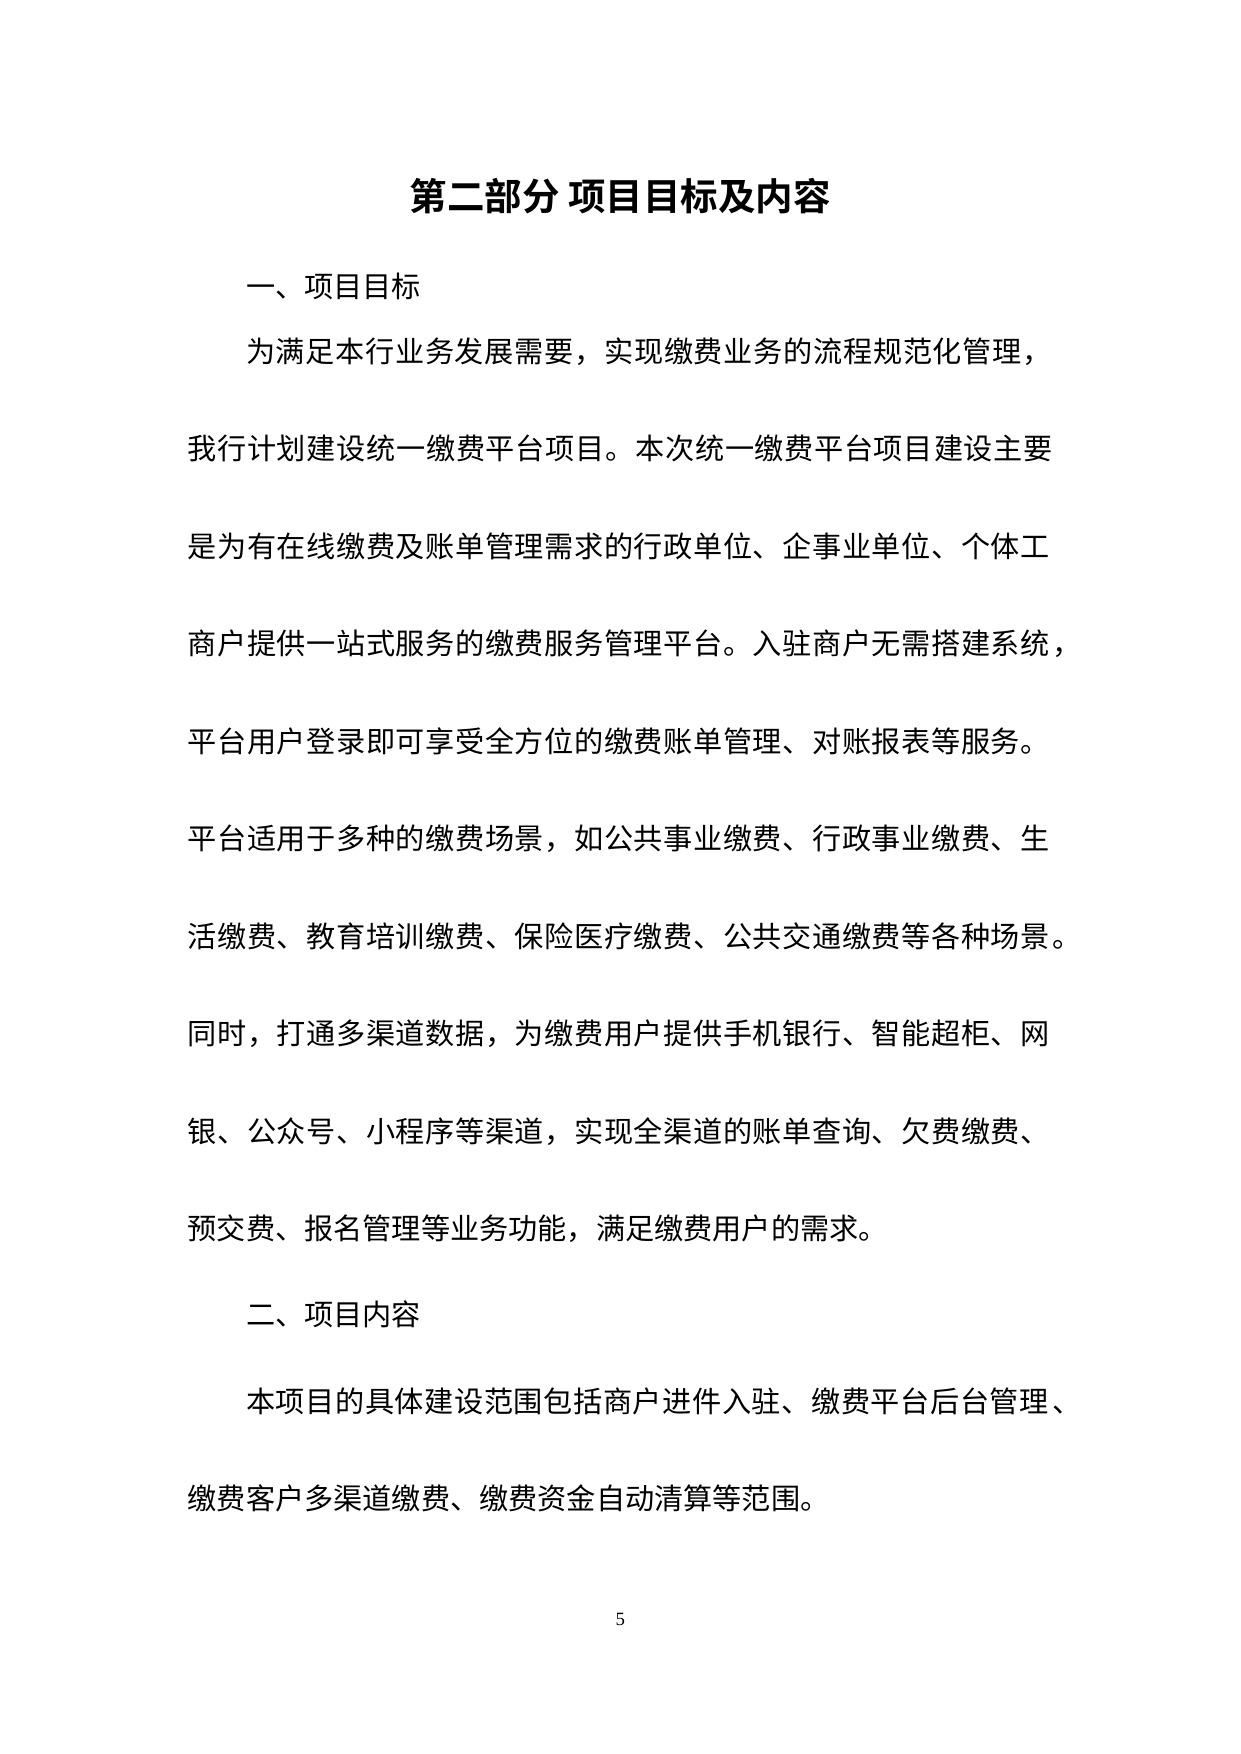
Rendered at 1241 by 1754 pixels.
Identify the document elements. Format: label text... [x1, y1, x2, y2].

text 本项目的具体建设范围包括商户进件入驻、缴费平台后台管理、缴费客户多渠道缴费、缴费资金自动清算等范围。 [187, 1367, 1053, 1529]
text 二、项目内容 [187, 1281, 1053, 1346]
text 一、项目目标 [187, 252, 1053, 317]
text 为满足本行业务发展需要，实现缴费业务的流程规范化管理，我行计划建设统一缴费平台项目。本次统一缴费平台项目建设主要是为有在线缴费及账单管理需求的行政单位、企事业单位、个体工商户提供一站式服务的缴费服务管理平台。入驻商户无需搭建系统，平台用户登录即可享受全方位的缴费账单管理、对账报表等服务。平台适用于多种的缴费场景，如公共事业缴费、行政事业缴费、生活缴费、教育培训缴费、保险医疗缴费、公共交通缴费等各种场景。同时，打通多渠道数据，为缴费用户提供手机银行、智能超柜、网银、公众号、小程序等渠道，实现全渠道的账单查询、欠费缴费、预交费、报名管理等业务功能，满足缴费用户的需求。 [187, 317, 1053, 1259]
subtitle 第二部分 项目目标及内容 [187, 162, 1053, 227]
